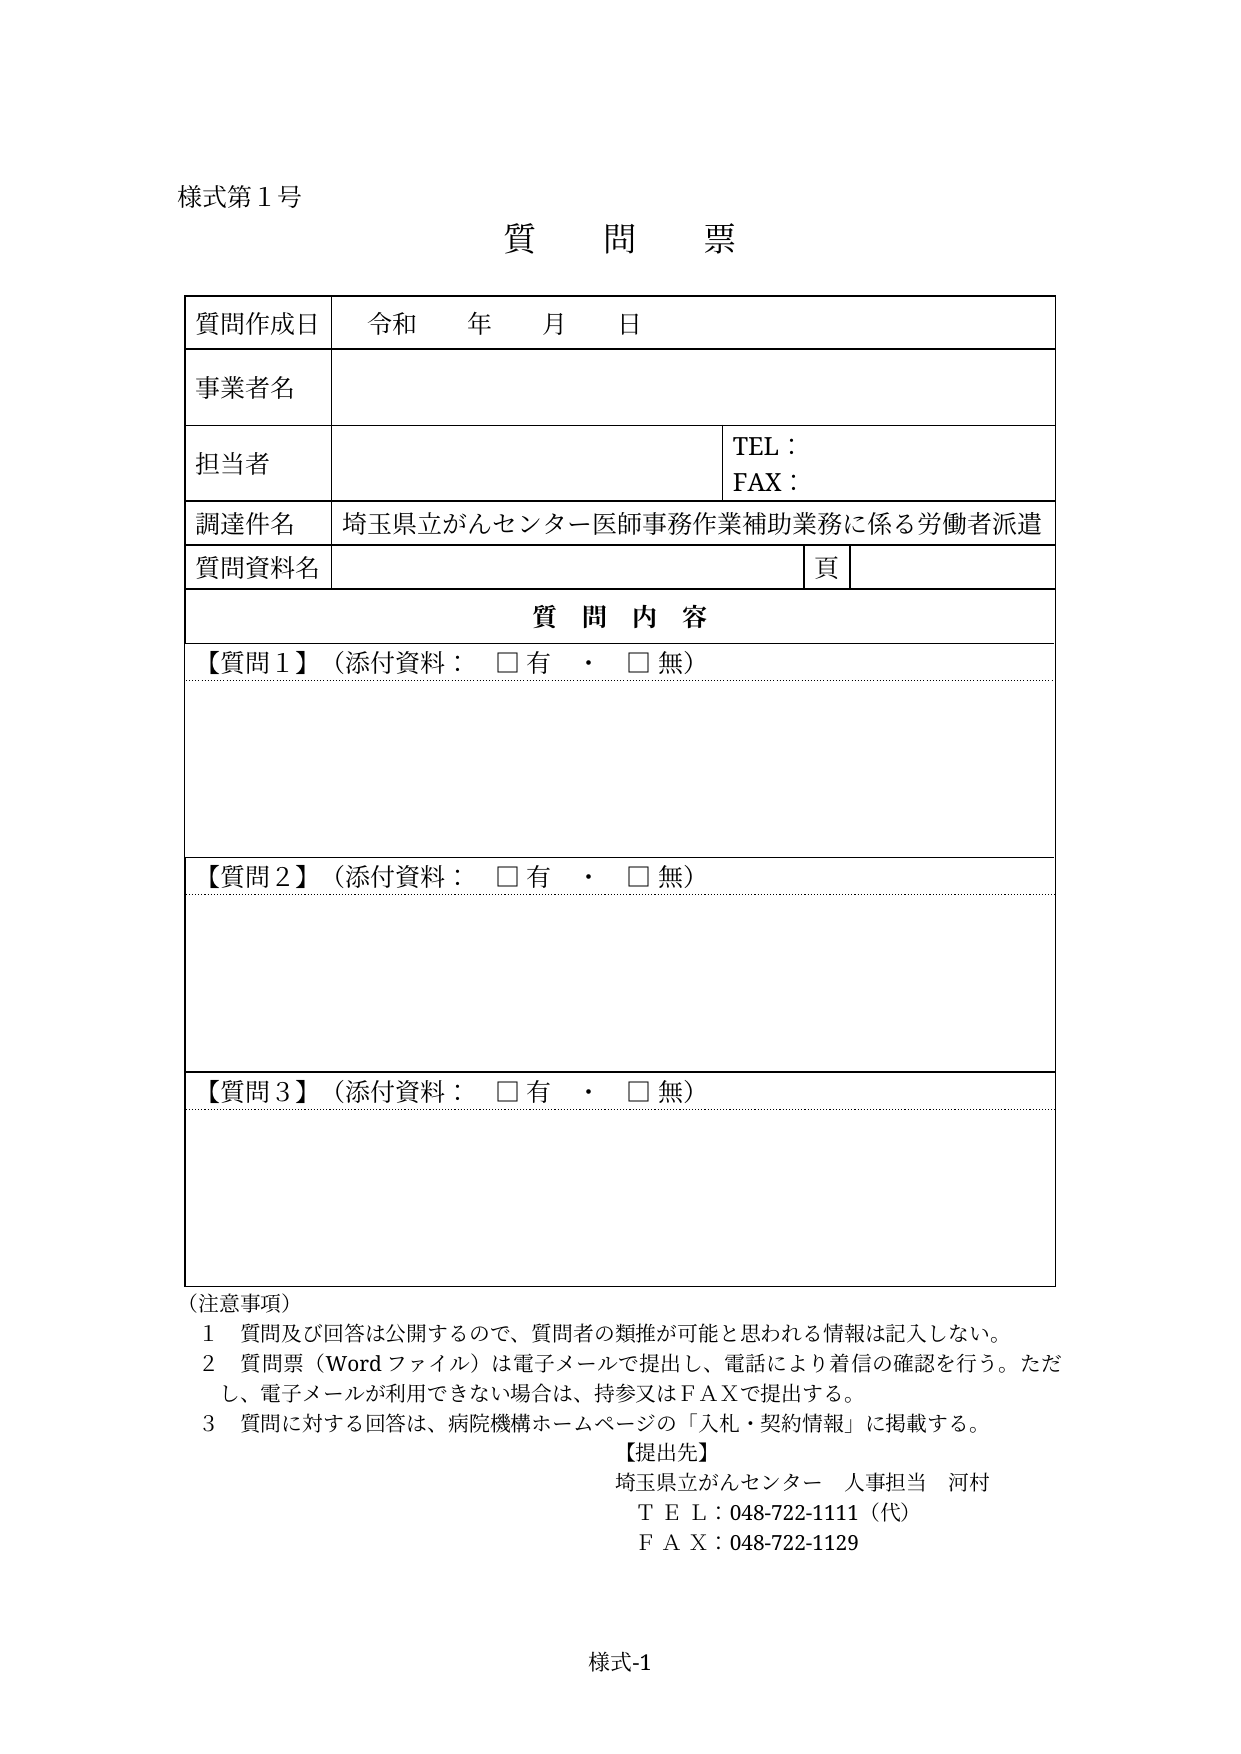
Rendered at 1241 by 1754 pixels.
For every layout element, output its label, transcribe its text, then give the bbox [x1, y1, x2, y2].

table_cell [851, 546, 1055, 588]
text 質 問 票 [177, 213, 1063, 261]
table_cell [332, 350, 1055, 424]
table_cell [185, 680, 1055, 857]
table_cell 質 問 内 容 [186, 590, 1055, 643]
table_cell 【質問３】（添付資料： □ 有 ・ □ 無） [186, 1073, 1055, 1108]
table_cell 調達件名 [186, 502, 331, 544]
text Ｔ Ｅ Ｌ：048-722-1111（代） [177, 1497, 1063, 1527]
text Ｆ Ａ Ｘ：048-722-1129 [177, 1527, 1063, 1557]
text ２ 質問票（Wordファイル）は電子メールで提出し、電話により着信の確認を行う。ただし、電子メールが利用できない場合は、持参又はＦＡＸで提出する。 [177, 1347, 1063, 1407]
table_cell [186, 1109, 1055, 1286]
table_cell 埼玉県立がんセンター医師事務作業補助業務に係る労働者派遣 [332, 502, 1055, 544]
text １ 質問及び回答は公開するので、質問者の類推が可能と思われる情報は記入しない。 [177, 1317, 1063, 1347]
text （注意事項） [177, 1287, 1063, 1317]
table_cell 事業者名 [186, 350, 331, 424]
table_cell 質問資料名 [186, 546, 331, 588]
table_cell [332, 426, 722, 500]
table_cell TEL： FAX： [723, 426, 1055, 500]
table_cell 担当者 [186, 426, 331, 500]
text 埼玉県立がんセンター 人事担当 河村 [177, 1467, 1063, 1497]
table_header 質問作成日 [186, 297, 331, 348]
text 【提出先】 [177, 1437, 1063, 1467]
text ３ 質問に対する回答は、病院機構ホームページの「入札・契約情報」に掲載する。 [177, 1407, 1063, 1437]
table_cell [186, 894, 1055, 1071]
table_cell 頁 [805, 546, 849, 588]
text 様式第１号 [177, 177, 1063, 213]
table_cell [332, 546, 803, 588]
table_header 令和 年 月 日 [332, 297, 1055, 348]
table_cell 【質問１】（添付資料： □ 有 ・ □ 無） [185, 643, 1055, 679]
table_cell 【質問２】（添付資料： □ 有 ・ □ 無） [186, 857, 1055, 894]
